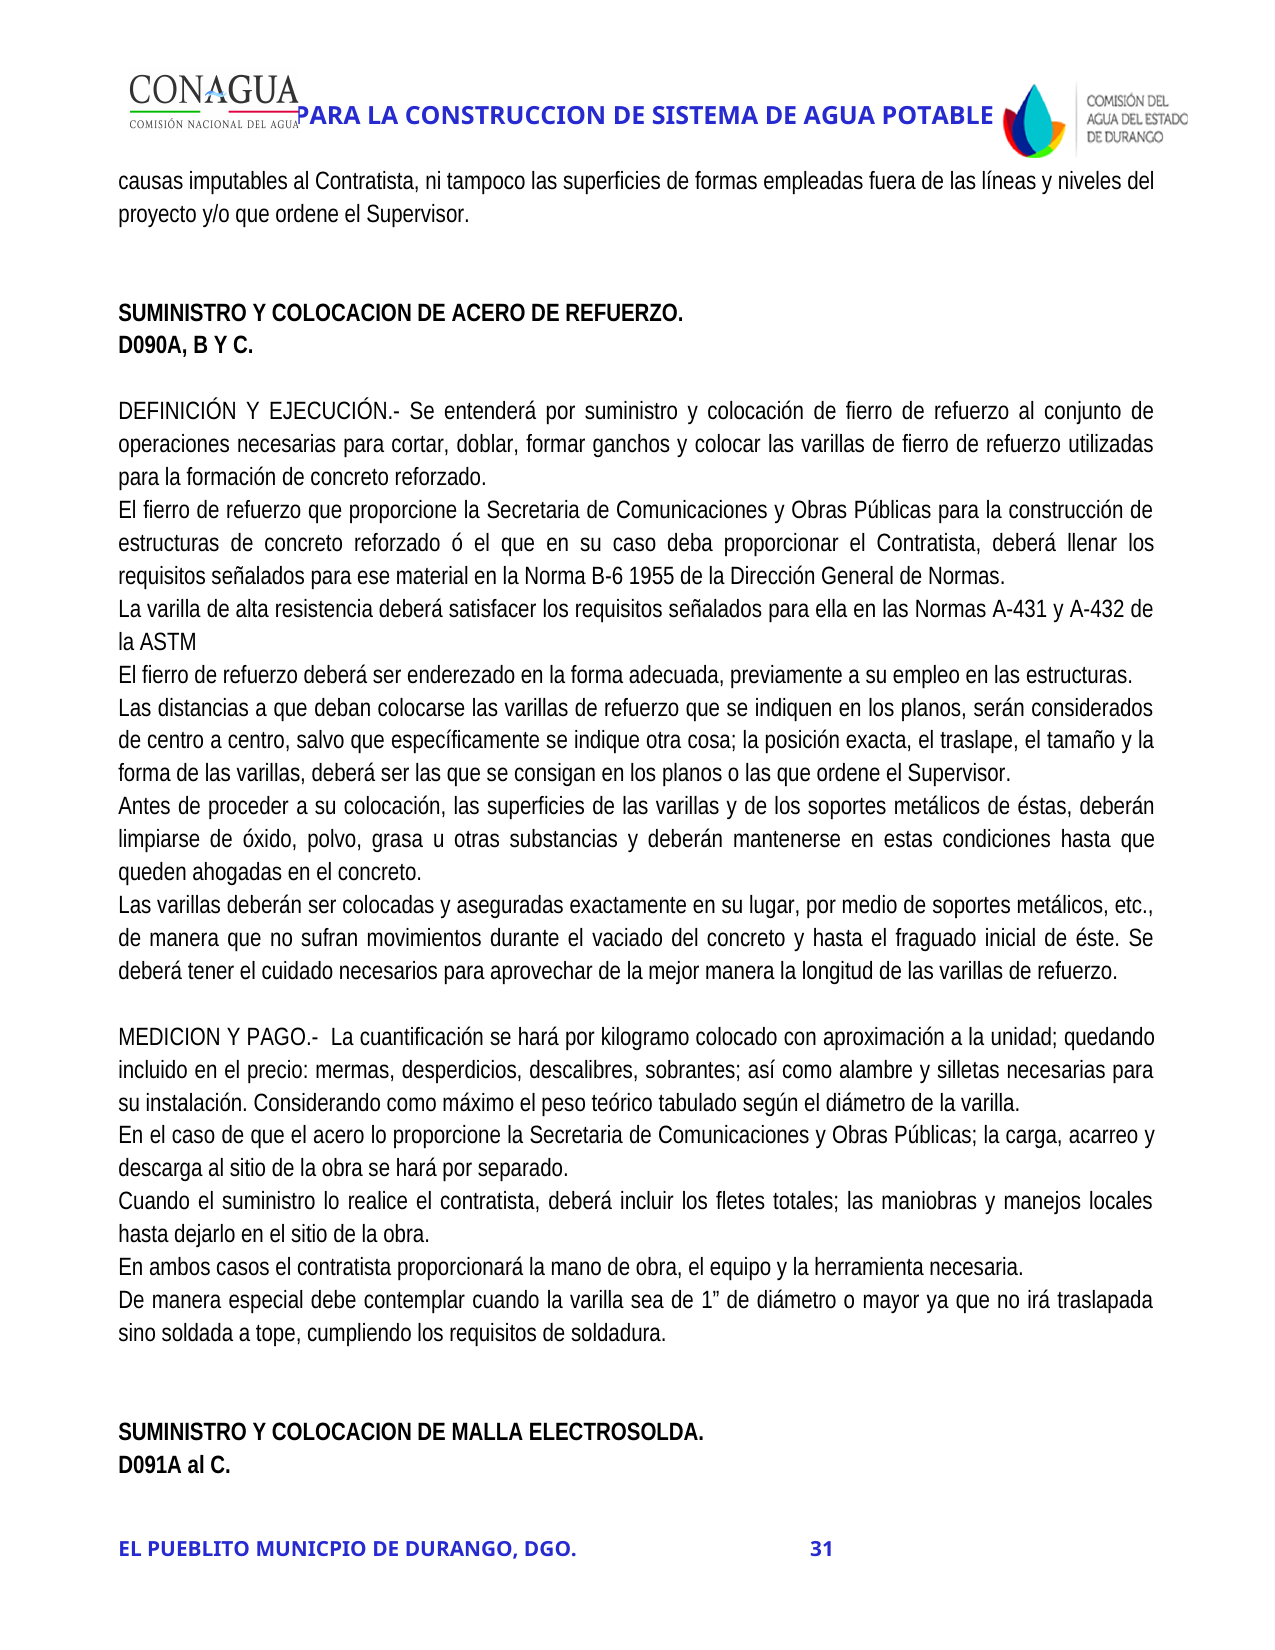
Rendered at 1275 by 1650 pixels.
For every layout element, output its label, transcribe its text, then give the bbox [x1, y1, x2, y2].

text D090A, B Y C. [118, 330, 1157, 359]
text De manera especial debe contemplar cuando la varilla sea de de diámetro o mayor ya que no irá traslapada sino soldada a tope, cumpliendo los requisitos de soldadura. [118, 1285, 1157, 1347]
text En el caso de que el acero lo proporcione la Secretaria de Comunicaciones y Obras Públicas; la carga, acarreo y descarga al sitio de la obra se hará por separado. [118, 1120, 1157, 1182]
text El fierro de refuerzo deberá ser enderezado en la forma adecuada, previamente a su empleo en las estructuras. [118, 659, 1157, 688]
text Cuando el suministro lo realice el contratista, deberá incluir los fletes totales; las maniobras y manejos locales hasta dejarlo en el sitio de la obra. [118, 1186, 1157, 1248]
text D091A al C. [118, 1449, 1157, 1478]
text En ambos casos el contratista proporcionará la mano de obra, el equipo y la herramienta necesaria. [118, 1252, 1157, 1281]
text Las distancias a que deban colocarse las varillas de refuerzo que se indiquen en los planos, serán considerados de centro a centro, salvo que específicamente se indique otra cosa; la posición exacta, el traslape, el tamaño y la forma de las varillas, deberá ser las que se consigan en los planos o las que ordene el Supervisor. [118, 692, 1157, 787]
picture [1000, 81, 1191, 161]
text DEFINICIÓN Y EJECUCIÓN.- Se entenderá por suministro y colocación de fierro de refuerzo al conjunto de operaciones necesarias para cortar, doblar, formar ganchos y colocar las varillas de fierro de refuerzo utilizadas para la formación de concreto reforzado. [118, 396, 1157, 491]
text MEDICION Y PAGO.- La cuantificación se hará por kilogramo colocado con aproximación a la unidad; quedando incluido en el precio: mermas, desperdicios, descalibres, sobrantes; así como alambre y silletas necesarias para su instalación. Considerando como máximo el peso teórico tabulado según el diámetro de la varilla. [118, 1022, 1157, 1116]
text SUMINISTRO Y COLOCACION DE ACERO DE REFUERZO. [118, 297, 1157, 326]
text El fierro de refuerzo que proporcione la Secretaria de Comunicaciones y Obras Públicas para la construcción de estructuras de concreto reforzado ó el que en su caso deba proporcionar el Contratista, deberá llenar los requisitos señalados para ese material en la Norma B-6 1955 de la Dirección General de Normas. [118, 495, 1157, 589]
text Antes de proceder a su colocación, las superficies de las varillas y de los soportes metálicos de éstas, deberán limpiarse de óxido, polvo, grasa u otras substancias y deberán mantenerse en estas condiciones hasta que queden ahogadas en el concreto. [118, 791, 1157, 886]
picture [126, 68, 299, 132]
text Las varillas deberán ser colocadas y aseguradas exactamente en su lugar, por medio de soportes metálicos, etc., de manera que no sufran movimientos durante el vaciado del concreto y hasta el fraguado inicial de éste. Se deberá tener el cuidado necesarios para aprovechar de la mejor manera la longitud de las varillas de refuerzo. [118, 890, 1157, 984]
text SUMINISTRO Y COLOCACION DE MALLA ELECTROSOLDA. [118, 1417, 1157, 1445]
text La varilla de alta resistencia deberá satisfacer los requisitos señalados para ella en las Normas A-431 y A-432 de la ASTM [118, 594, 1157, 655]
